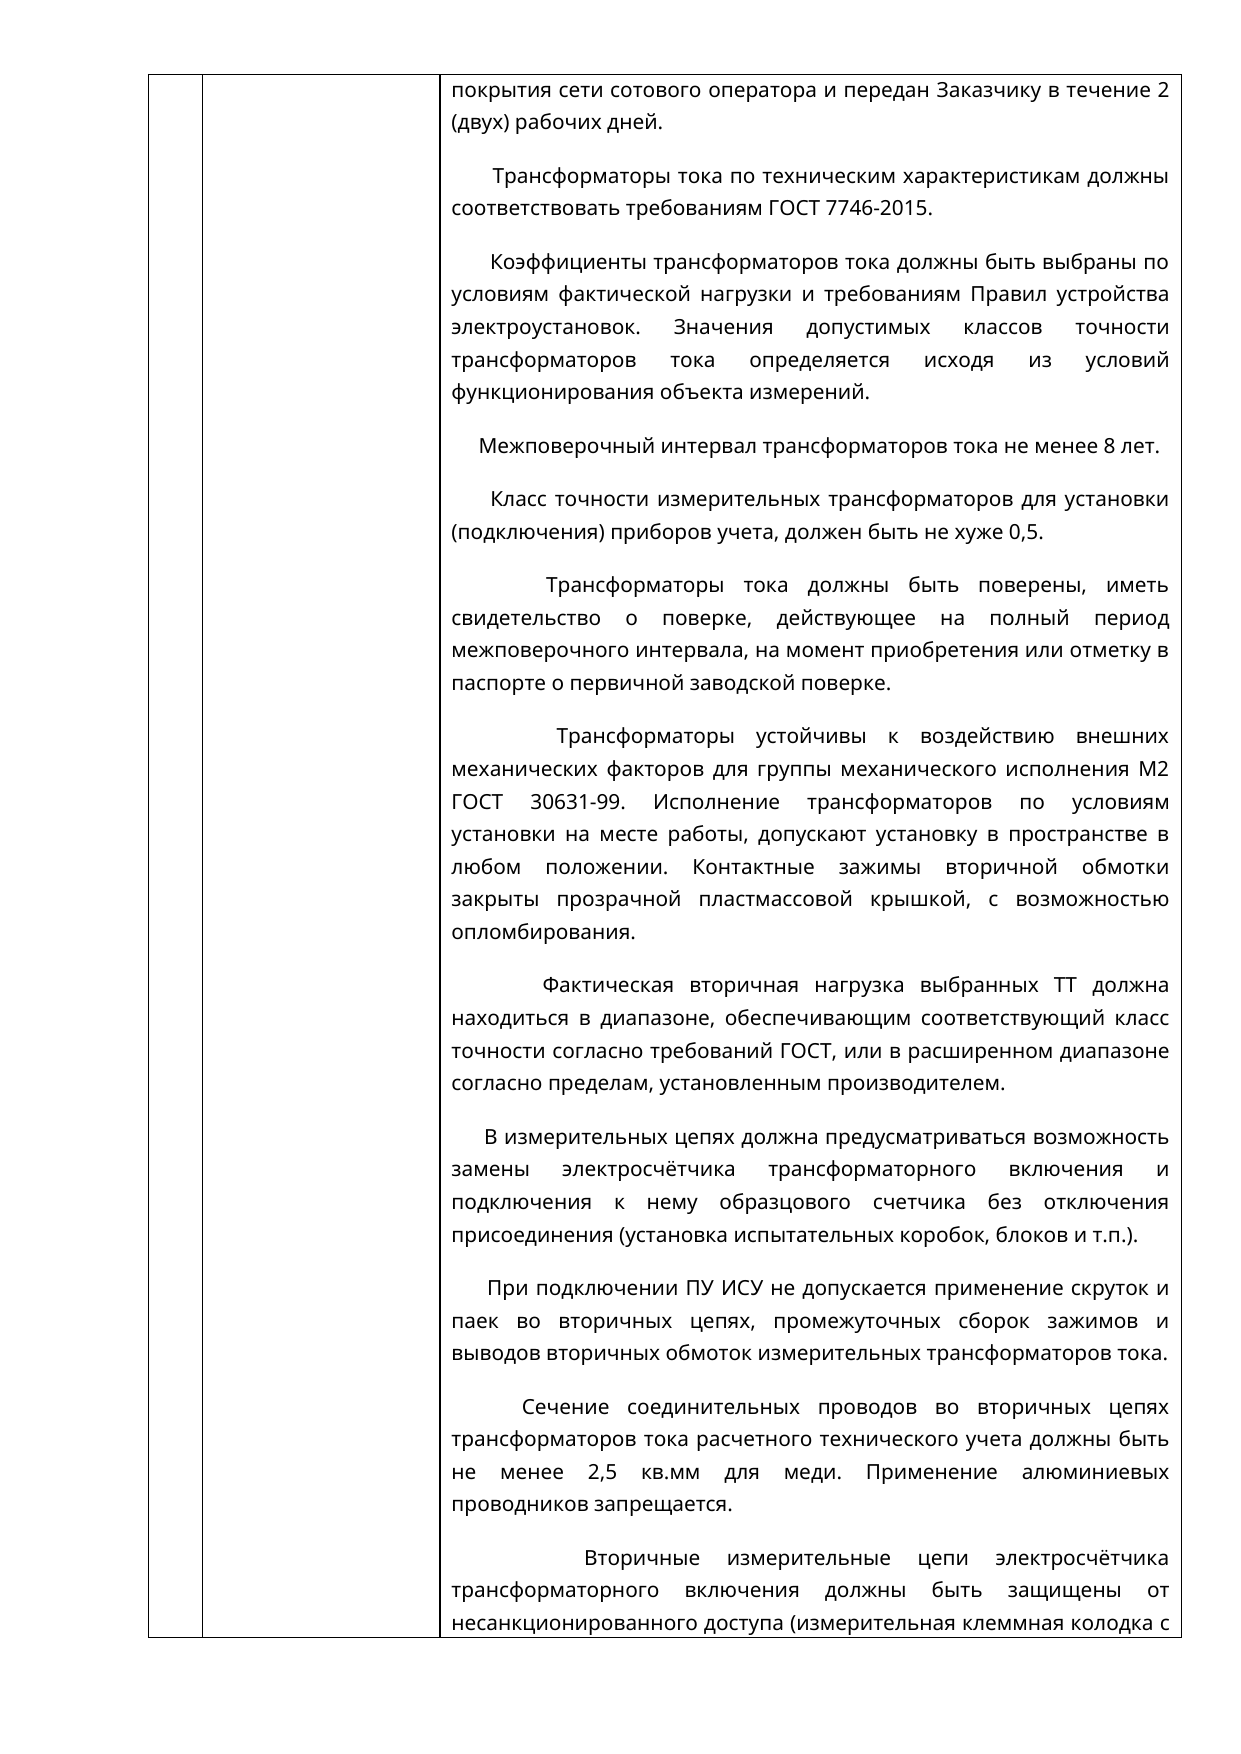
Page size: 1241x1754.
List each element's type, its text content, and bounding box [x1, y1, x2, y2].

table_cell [203, 75, 439, 1637]
table_cell 5 [149, 75, 202, 1637]
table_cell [441, 75, 1181, 1637]
